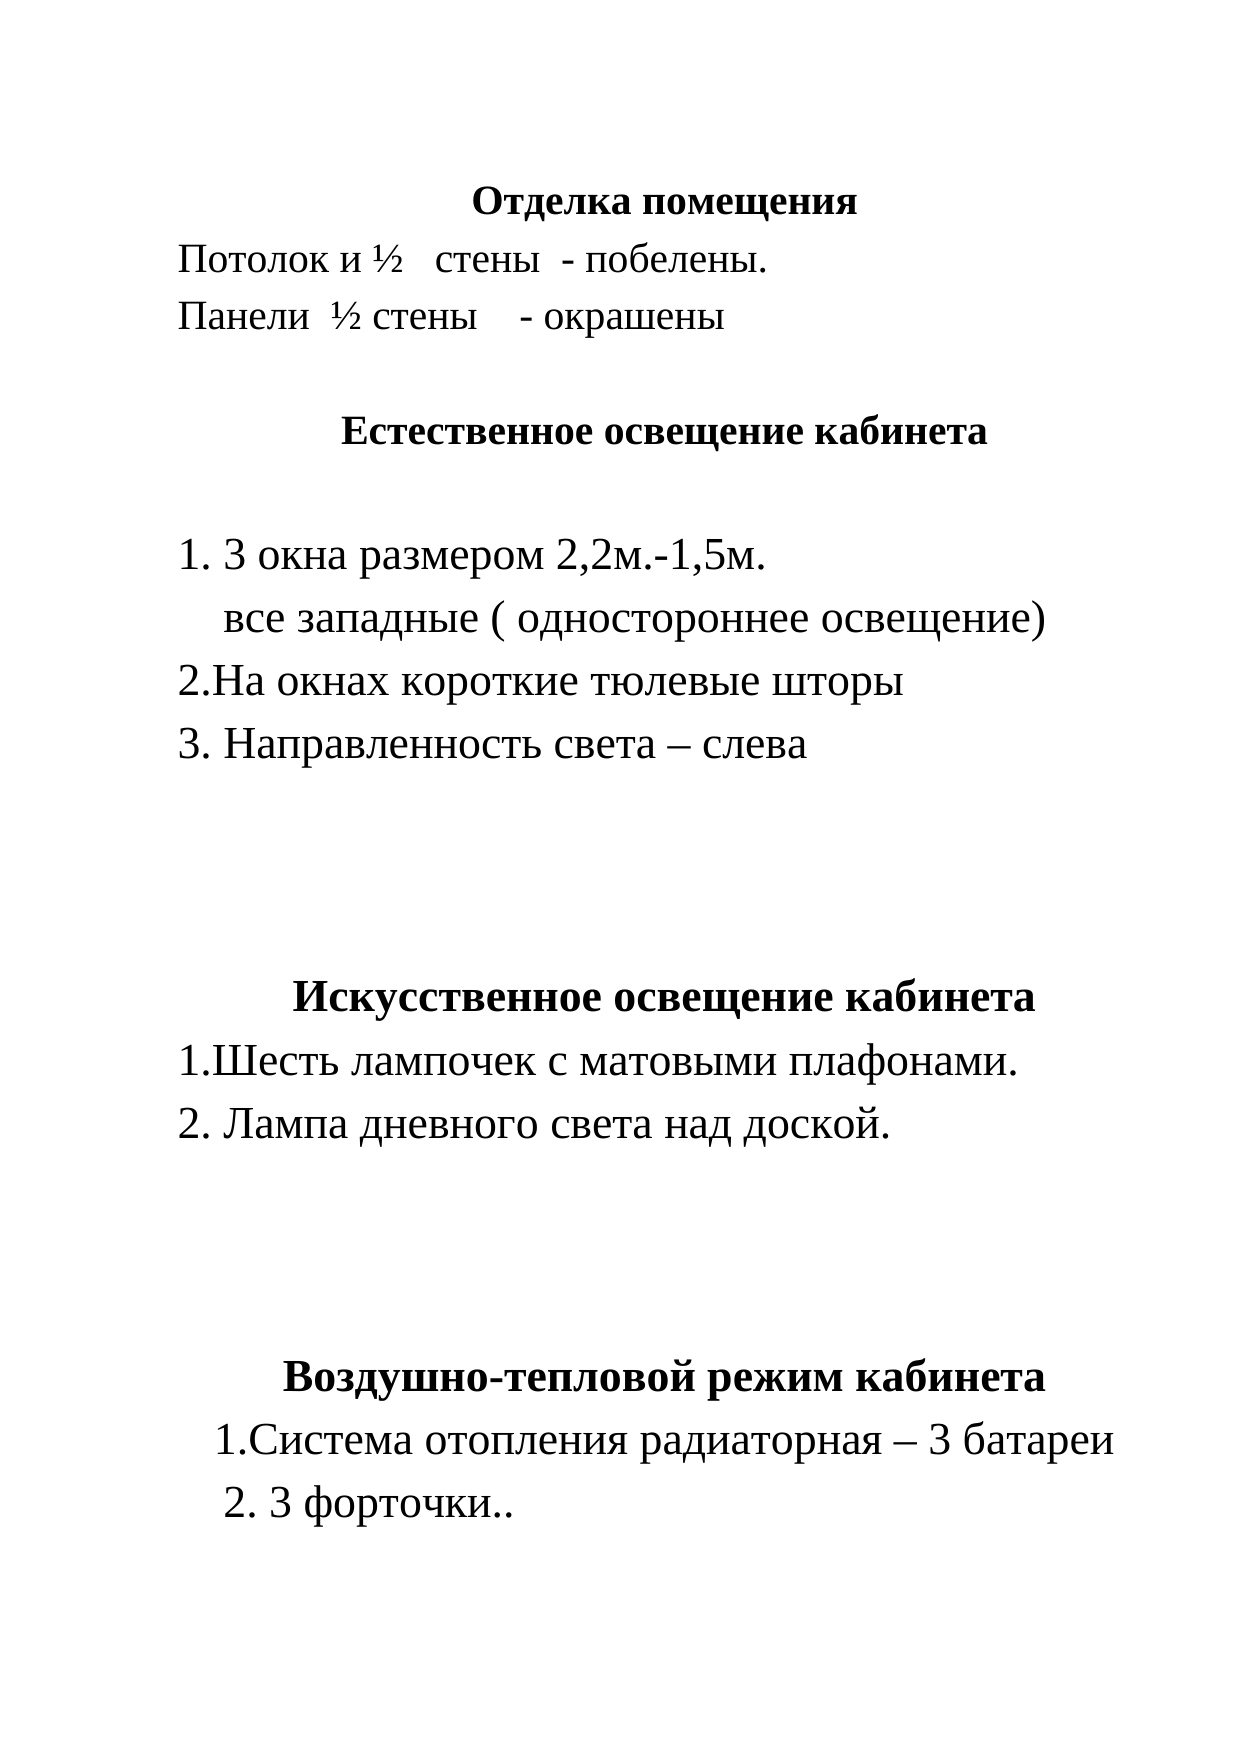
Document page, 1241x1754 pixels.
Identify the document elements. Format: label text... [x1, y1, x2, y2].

text все западные ( одностороннее освещение) [177, 589, 1152, 642]
text Воздушно-тепловой режим кабинета [177, 1348, 1152, 1401]
text Отделка помещения [177, 176, 1152, 223]
text Потолок и ½ стены - побелены. [177, 233, 1152, 281]
text Естественное освещение кабинета [177, 406, 1152, 453]
text 1. 3 окна размером 2,2м.-1,5м. [177, 526, 1152, 579]
text Искусственное освещение кабинета [177, 969, 1152, 1022]
text Панели ½ стены - окрашены [177, 291, 1152, 338]
text 2. 3 форточки.. [177, 1475, 1152, 1527]
text 1.Шесть лампочек с матовыми плафонами. [177, 1032, 1152, 1085]
text 2.На окнах короткие тюлевые шторы [177, 653, 1152, 706]
text 2. Лампа дневного света над доской. [177, 1095, 1152, 1148]
text 1.Система отопления радиаторная – 3 батареи [177, 1412, 1152, 1464]
text 3. Направленность света – слева [177, 716, 1152, 769]
